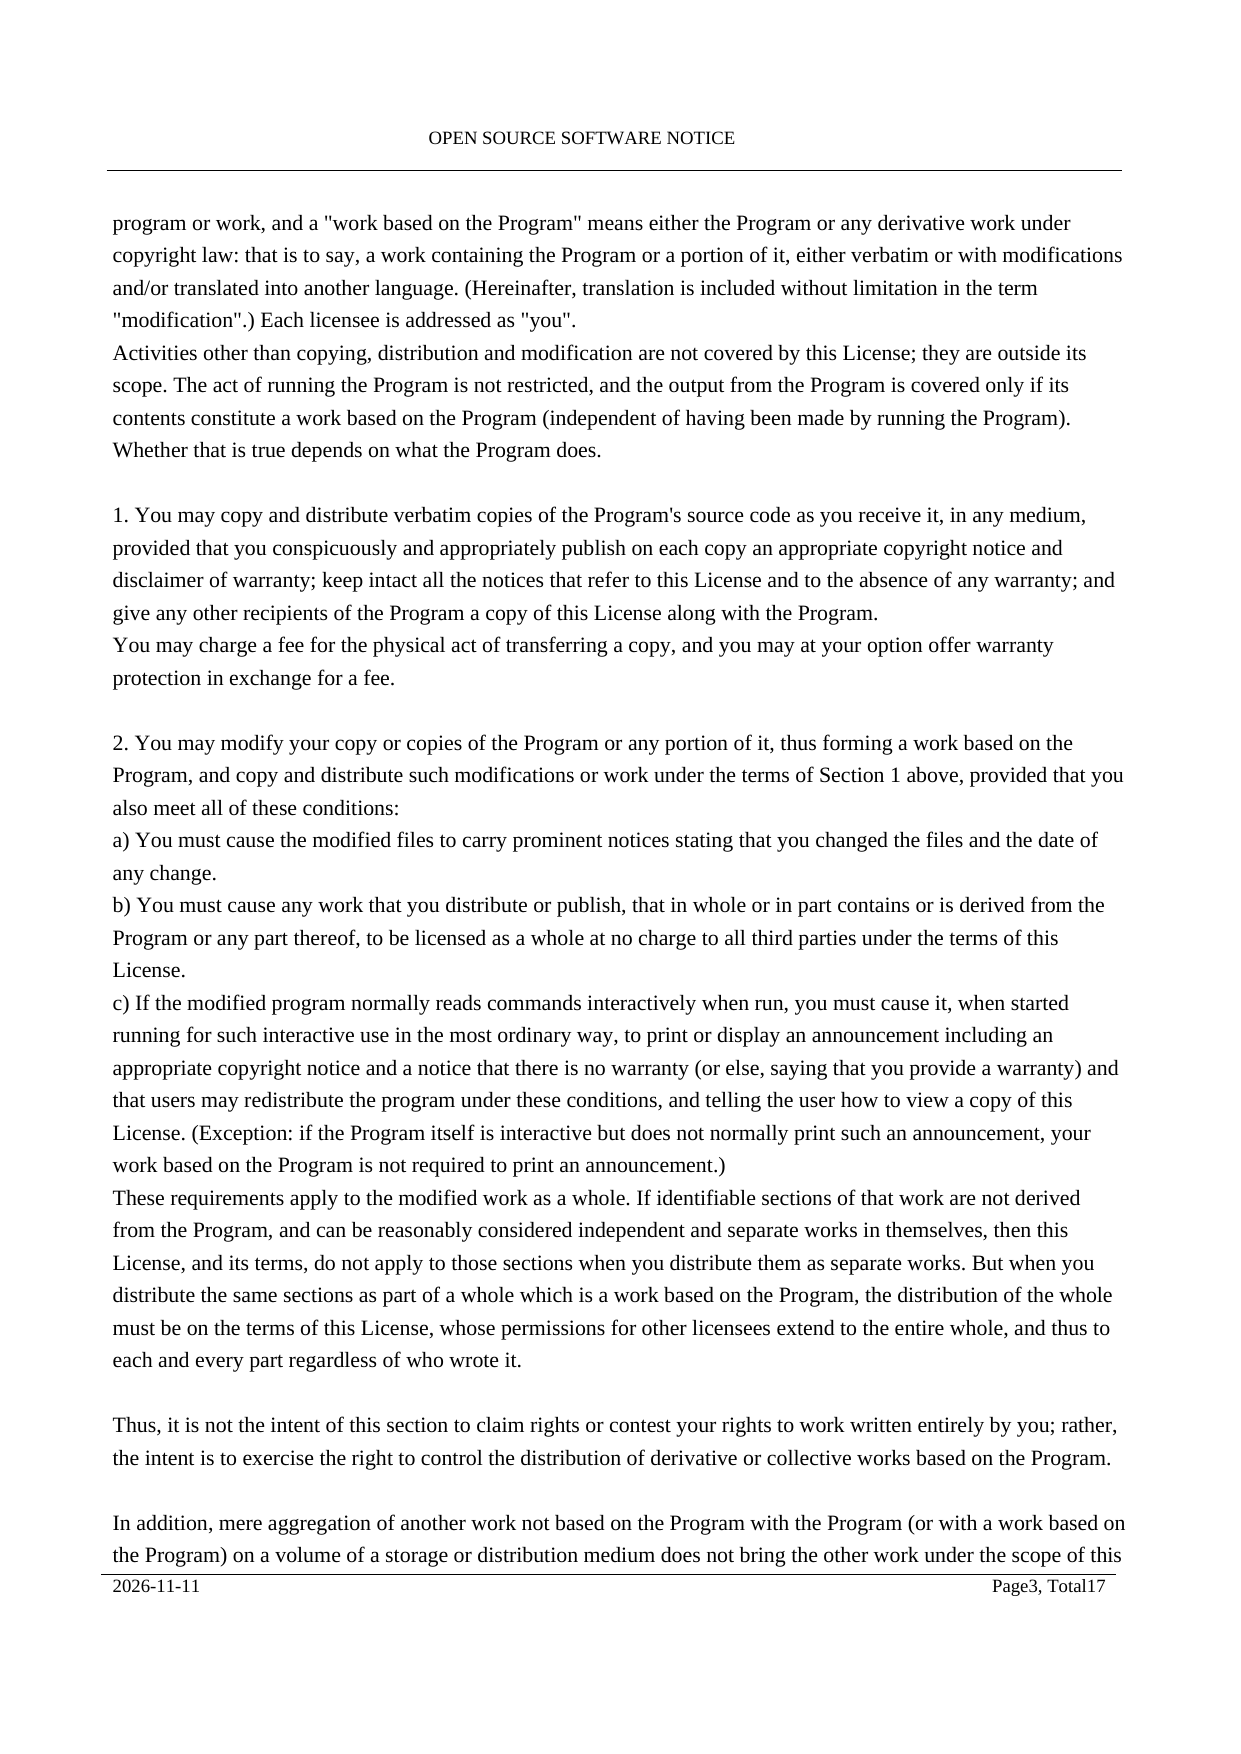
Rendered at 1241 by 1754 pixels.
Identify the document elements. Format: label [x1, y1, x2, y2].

text [112, 206, 1128, 1571]
